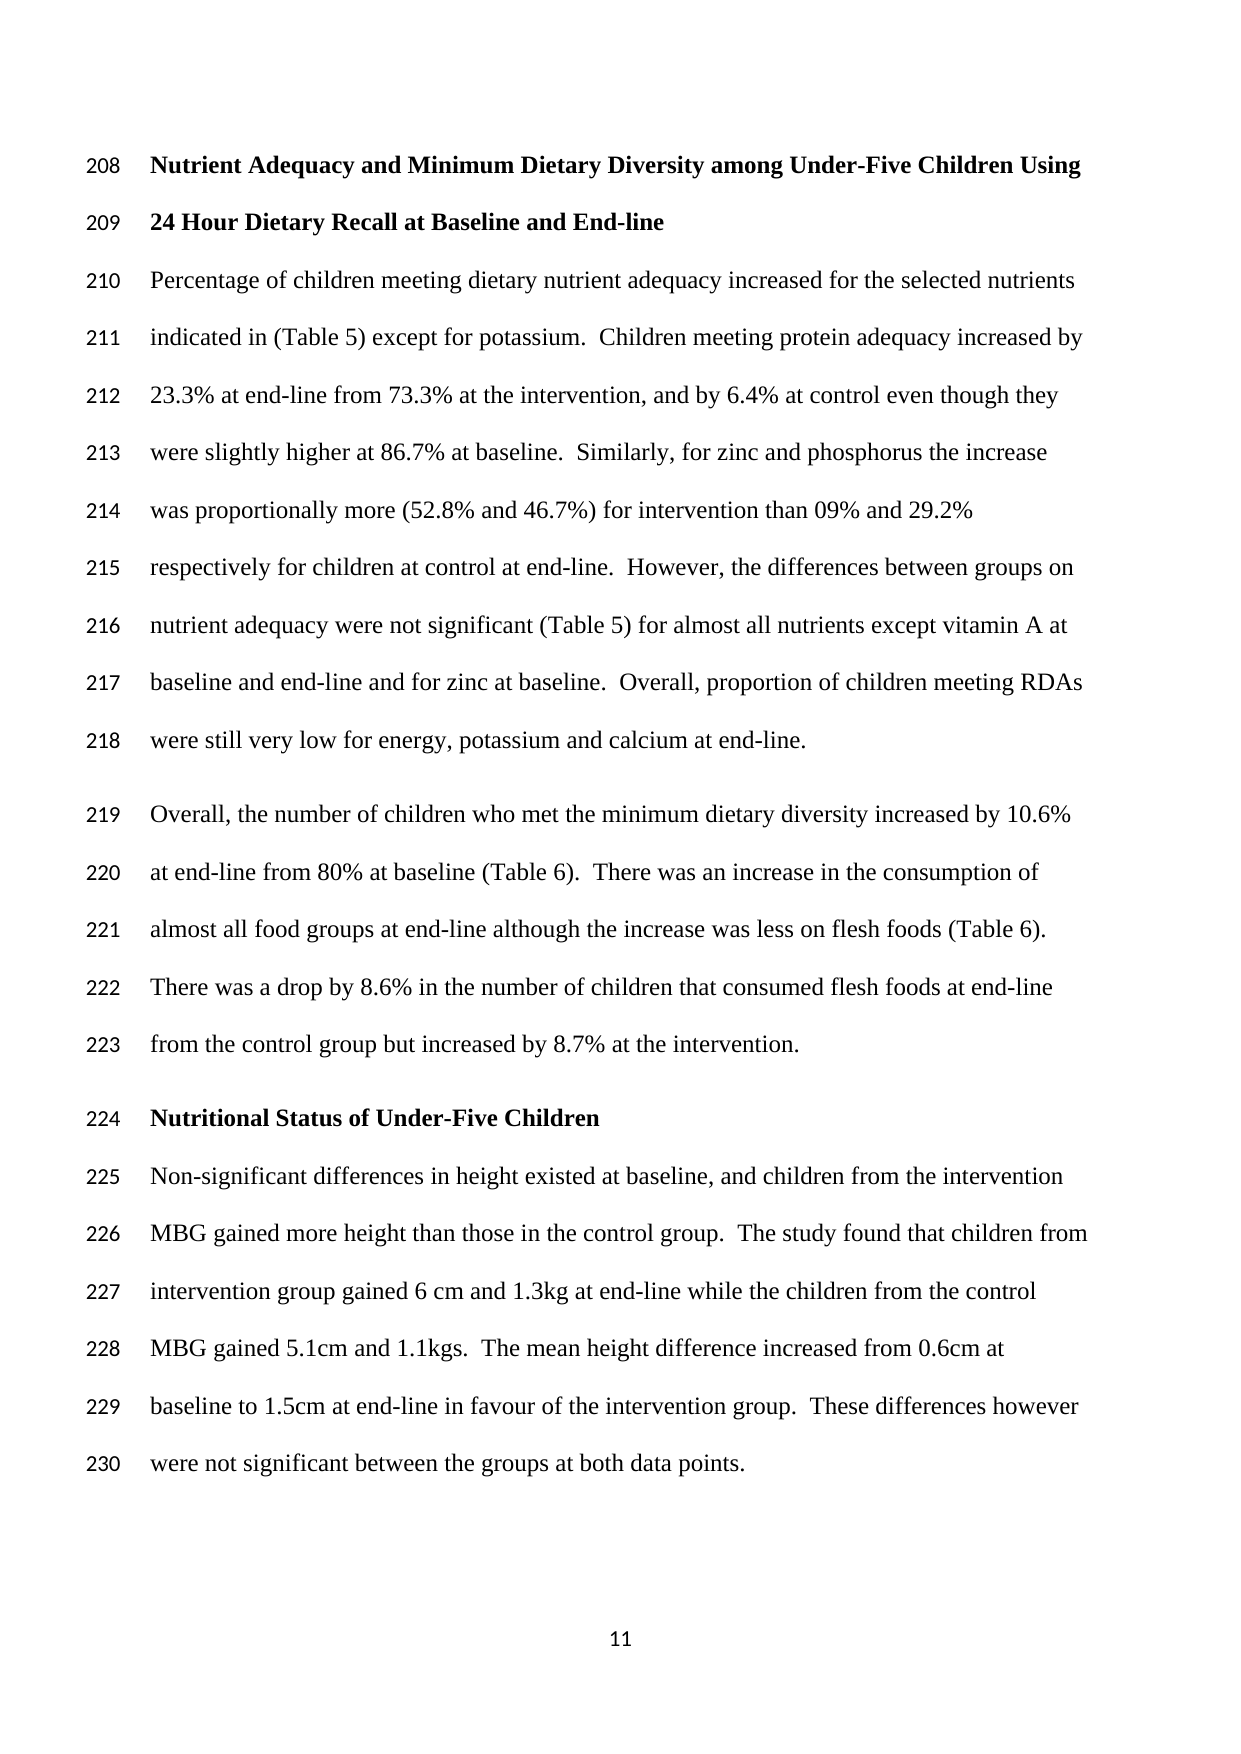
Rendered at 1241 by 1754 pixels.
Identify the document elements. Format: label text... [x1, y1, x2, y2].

subtitle Nutrient Adequacy and Minimum Dietary Diversity among Under-Five Children Using 24 Hour Dietary Recall at Baseline and End-line [150, 150, 1090, 236]
text Non-significant differences in height existed at baseline, and children from the intervention MBG gained more height than those in the control group. The study found that children from intervention group gained 6 cm and 1.3kg at end-line while the children from the control MBG gained 5.1cm and 1.1kgs. The mean height difference increased from 0.6cm at baseline to 1.5cm at end-line in favour of the intervention group. These differences however were not significant between the groups at both data points. [150, 1161, 1090, 1477]
text Percentage of children meeting dietary nutrient adequacy increased for the selected nutrients indicated in (Table 5) except for potassium. Children meeting protein adequacy increased by 23.3% at end-line from 73.3% at the intervention, and by 6.4% at control even though they were slightly higher at 86.7% at baseline. Similarly, for zinc and phosphorus the increase was proportionally more (52.8% and 46.7%) for intervention than 09% and 29.2% respectively for children at control at end-line. However, the differences between groups on nutrient adequacy were not significant (Table 5) for almost all nutrients except vitamin A at baseline and end-line and for zinc at baseline. Overall, proportion of children meeting RDAs were still very low for energy, potassium and calcium at end-line. [150, 265, 1090, 754]
text Overall, the number of children who met the minimum dietary diversity increased by 10.6% at end-line from 80% at baseline (Table 6). There was an increase in the consumption of almost all food groups at end-line although the increase was less on flesh foods (Table 6). There was a drop by 8.6% in the number of children that consumed flesh foods at end-line from the control group but increased by 8.7% at the intervention. [150, 799, 1090, 1058]
subtitle Nutritional Status of Under-Five Children [150, 1103, 1090, 1132]
